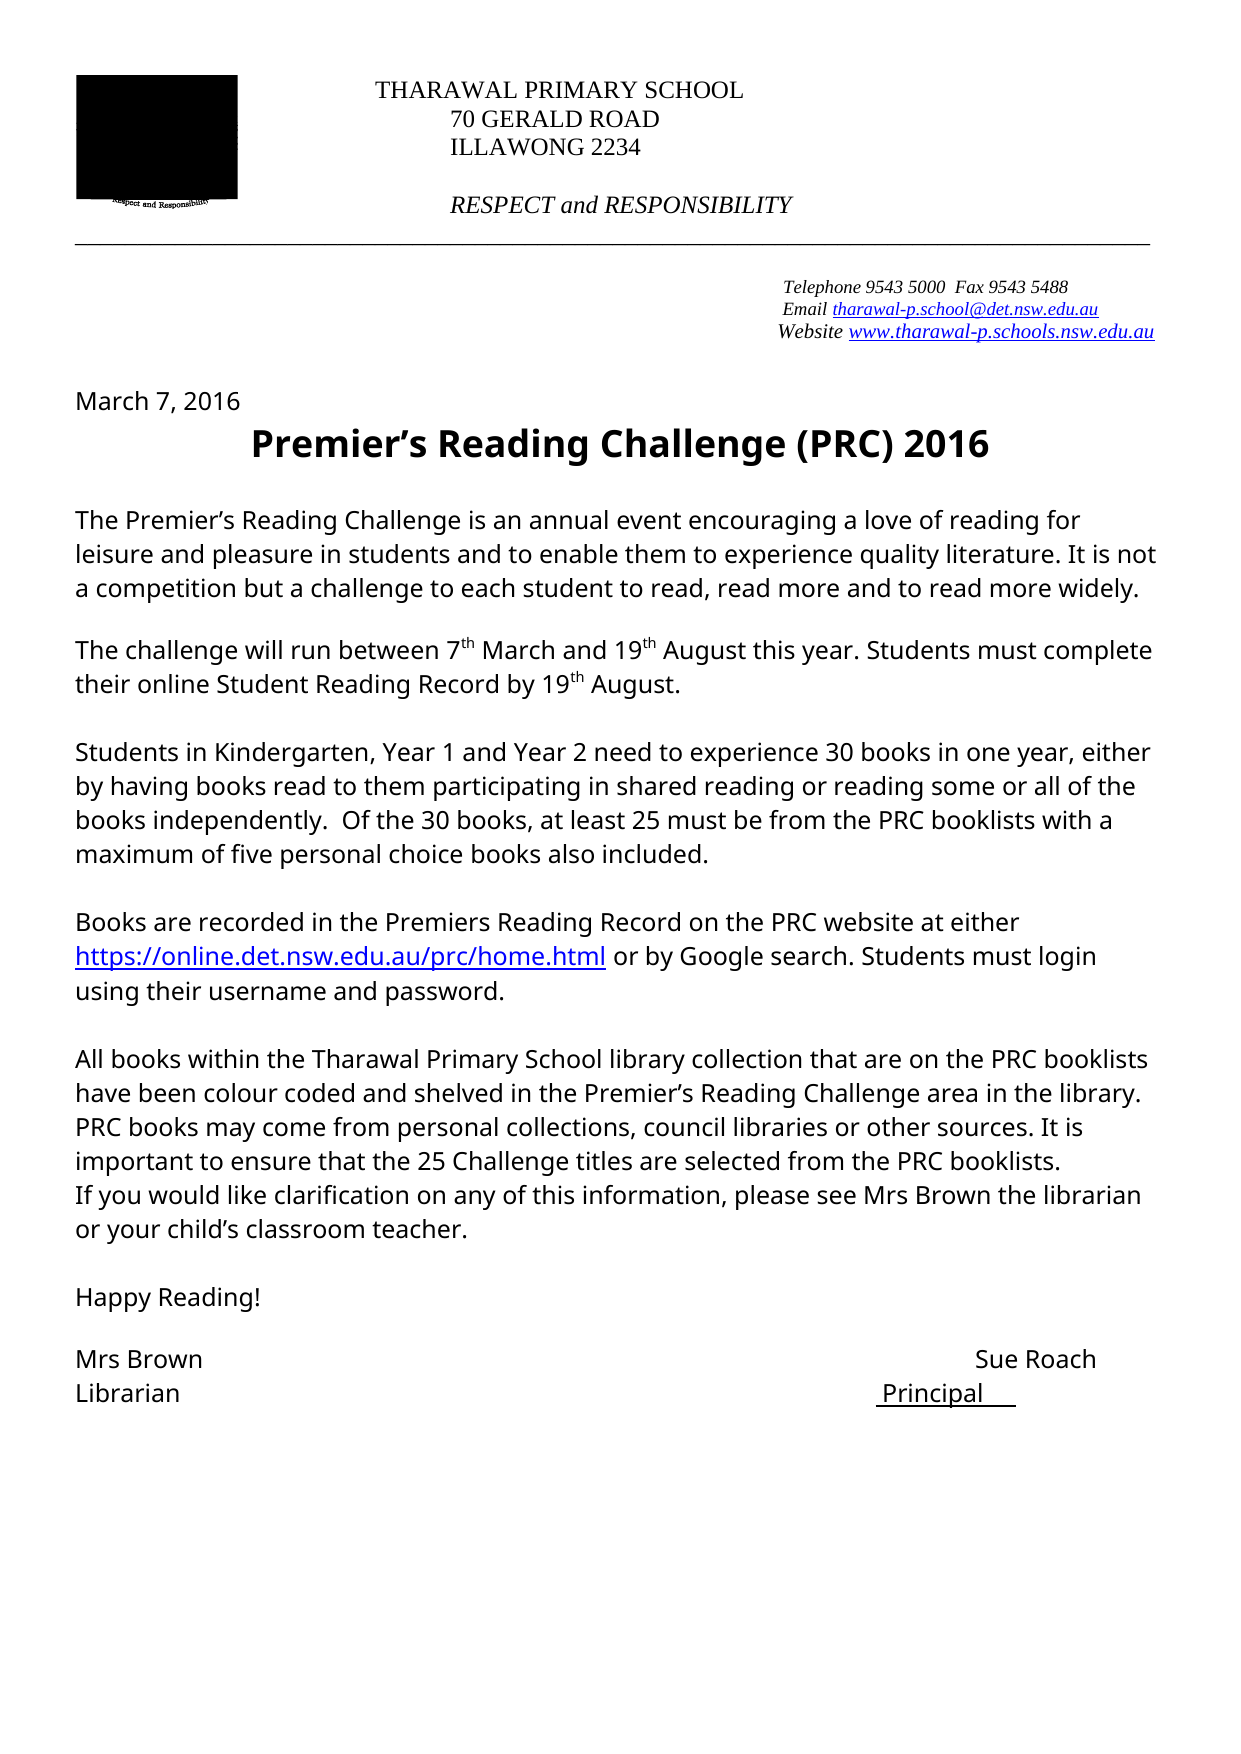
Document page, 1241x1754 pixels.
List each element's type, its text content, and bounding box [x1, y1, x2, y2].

text ILLAWONG 2234 [238, 132, 1165, 161]
text March 7, 2016 [75, 383, 1165, 417]
text Students in Kindergarten, Year 1 and Year 2 need to experience 30 books in one year, either by having books read to them participating in shared reading or reading some or all of the books independently. Of the 30 books, at least 25 must be from the PRC booklists with a maximum of five personal choice books also included. [75, 735, 1165, 871]
text Email tharawal-p.school@det.nsw.edu.au [75, 298, 1165, 319]
text Mrs Brown Sue Roach [75, 1342, 1165, 1376]
text Books are recorded in the Premiers Reading Record on the PRC website at either https://online.det.nsw.edu.au/prc/home.html or by Google search. Students must login using their username and password. [75, 905, 1165, 1007]
text Librarian Principal [75, 1376, 1165, 1410]
text Telephone 9543 5000 Fax 9543 5488 [75, 276, 1165, 298]
text All books within the Tharawal Primary School library collection that are on the PRC booklists have been colour coded and shelved in the Premier’s Reading Challenge area in the library. [75, 1041, 1165, 1109]
text Website www.tharawal-p.schools.nsw.edu.au [525, 319, 1165, 343]
text ______________________________________________________________________________________ [75, 219, 1165, 247]
text If you would like clarification on any of this information, please see Mrs Brown the librarian or your child’s classroom teacher. [75, 1177, 1165, 1246]
text Premier’s Reading Challenge (PRC) 2016 [75, 417, 1165, 468]
text PRC books may come from personal collections, council libraries or other sources. It is important to ensure that the 25 Challenge titles are selected from the PRC booklists. [75, 1109, 1165, 1177]
text The challenge will run between 7th March and 19th August this year. Students must complete their online Student Reading Record by 19th August. [75, 632, 1165, 701]
text 70 GERALD ROAD [375, 104, 1165, 132]
text THARAWAL PRIMARY SCHOOL [238, 75, 1165, 104]
text The Premier’s Reading Challenge is an annual event encouraging a love of reading for leisure and pleasure in students and to enable them to experience quality literature. It is not a competition but a challenge to each student to read, read more and to read more widely. [75, 502, 1165, 604]
text Happy Reading! [75, 1280, 1165, 1314]
text RESPECT and RESPONSIBILITY [375, 190, 1165, 219]
